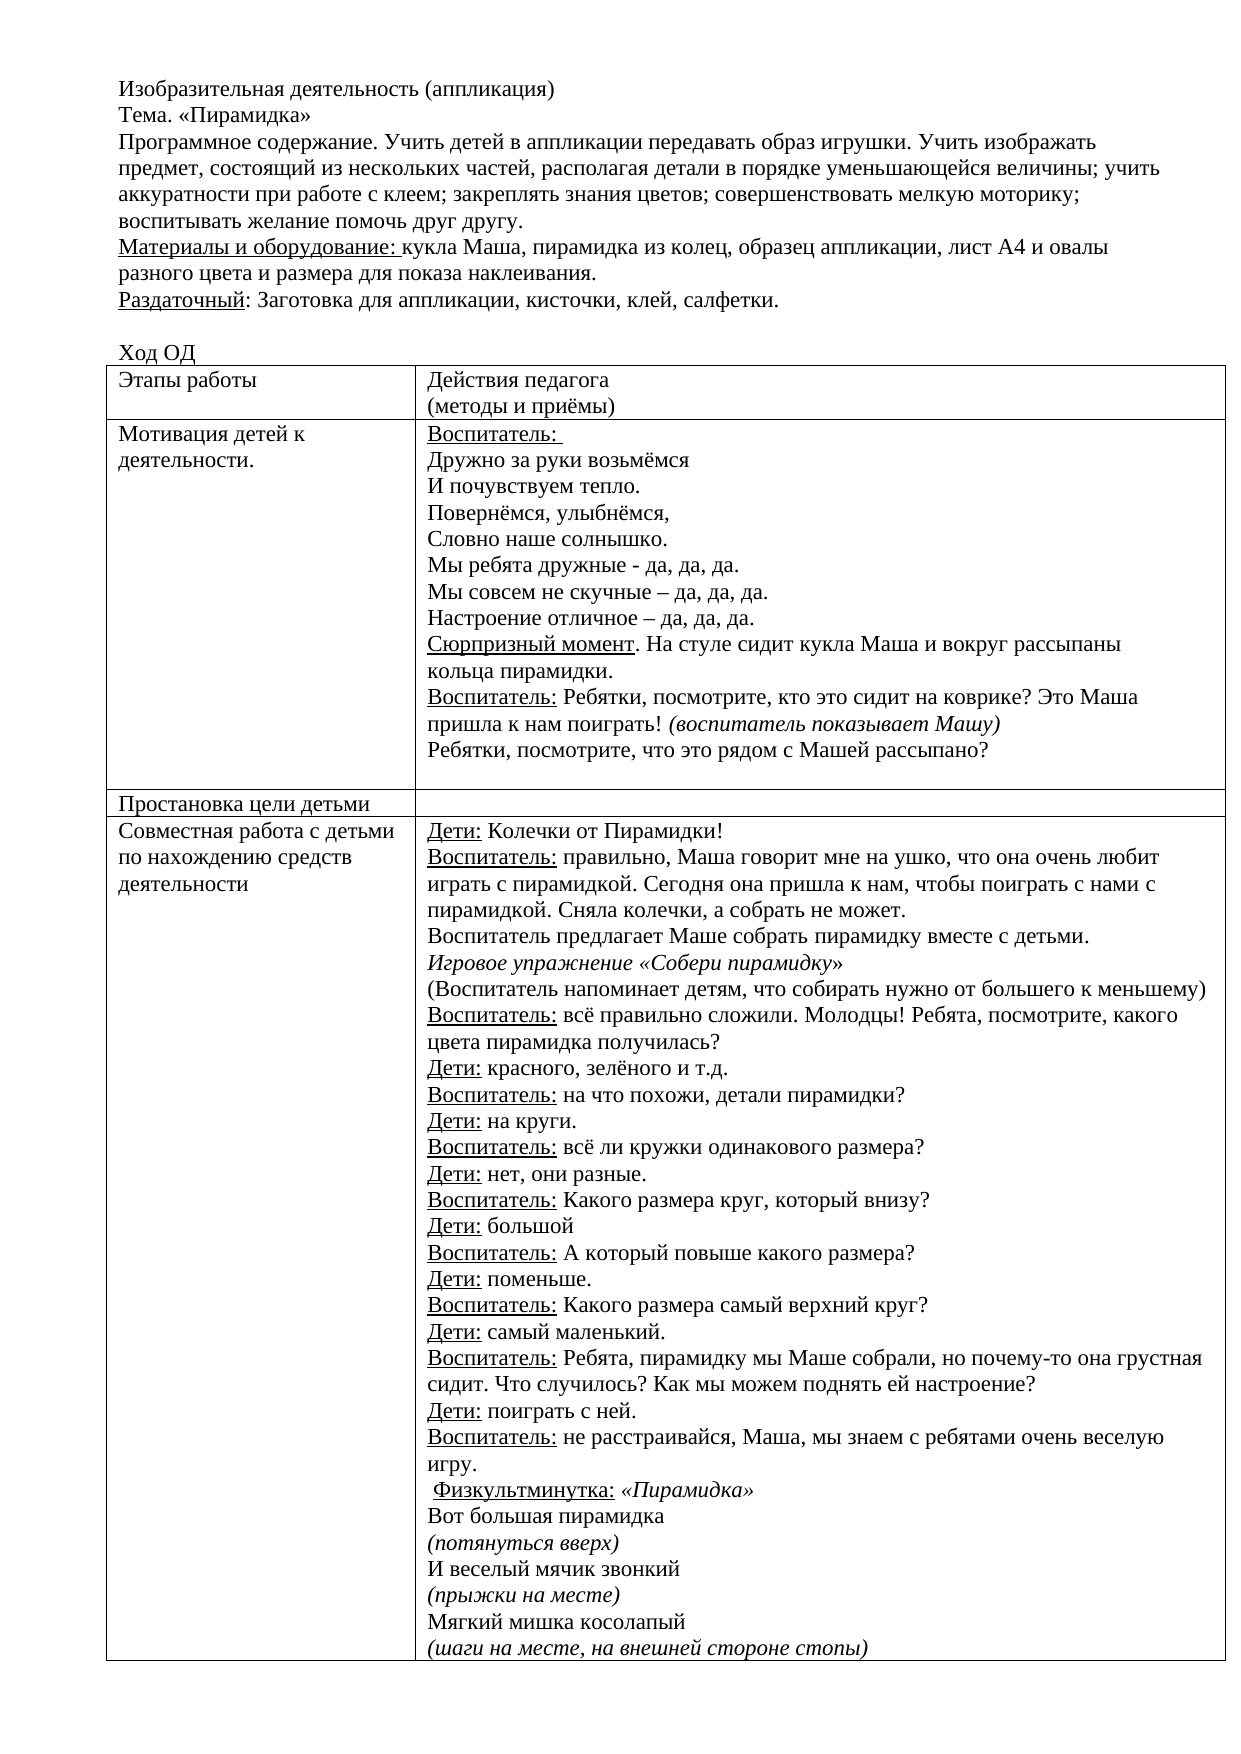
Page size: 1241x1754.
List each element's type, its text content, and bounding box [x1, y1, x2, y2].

text Программное содержание. Учить детей в аппликации передавать образ игрушки. Учить изображать предмет, состоящий из нескольких частей, располагая детали в порядке уменьшающейся величины; учить аккуратности при работе с клеем; закреплять знания цветов; совершенствовать мелкую моторику; воспитывать желание помочь друг другу. [118, 128, 1165, 233]
table_header Действия педагога (методы и приёмы) [416, 366, 1225, 419]
text Тема. «Пирамидка» [118, 101, 1165, 128]
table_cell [416, 817, 1225, 1660]
table_cell Воспитатель: Дружно за руки возьмёмся И почувствуем тепло. Повернёмся, улыбнёмся, Словно наше солнышко. Мы ребята дружные - да, да, да. Мы совсем не скучные – да, да, да. Настроение отличное – да, да, да. Сюрпризный момент. На стуле сидит кукла Маша и вокруг рассыпаны кольца пирамидки. Воспитатель: Ребятки, посмотрите, кто это сидит на коврике? Это Маша пришла к нам поиграть! (воспитатель показывает Машу) Ребятки, посмотрите, что это рядом с Машей рассыпано? [416, 420, 1225, 789]
table_cell Простановка цели детьми [107, 790, 415, 816]
table_header Этапы работы [107, 366, 415, 419]
table_cell [416, 790, 1225, 816]
table_cell Мотивация детей к деятельности. [107, 420, 415, 789]
text Раздаточный: Заготовка для аппликации, кисточки, клей, салфетки. [118, 286, 1165, 312]
text Ход ОД [118, 338, 1165, 365]
text Материалы и оборудование: кукла Маша, пирамидка из колец, образец аппликации, лист А4 и овалы разного цвета и размера для показа наклеивания. [118, 233, 1165, 286]
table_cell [107, 817, 415, 1660]
text Изобразительная деятельность (аппликация) [118, 75, 1165, 101]
